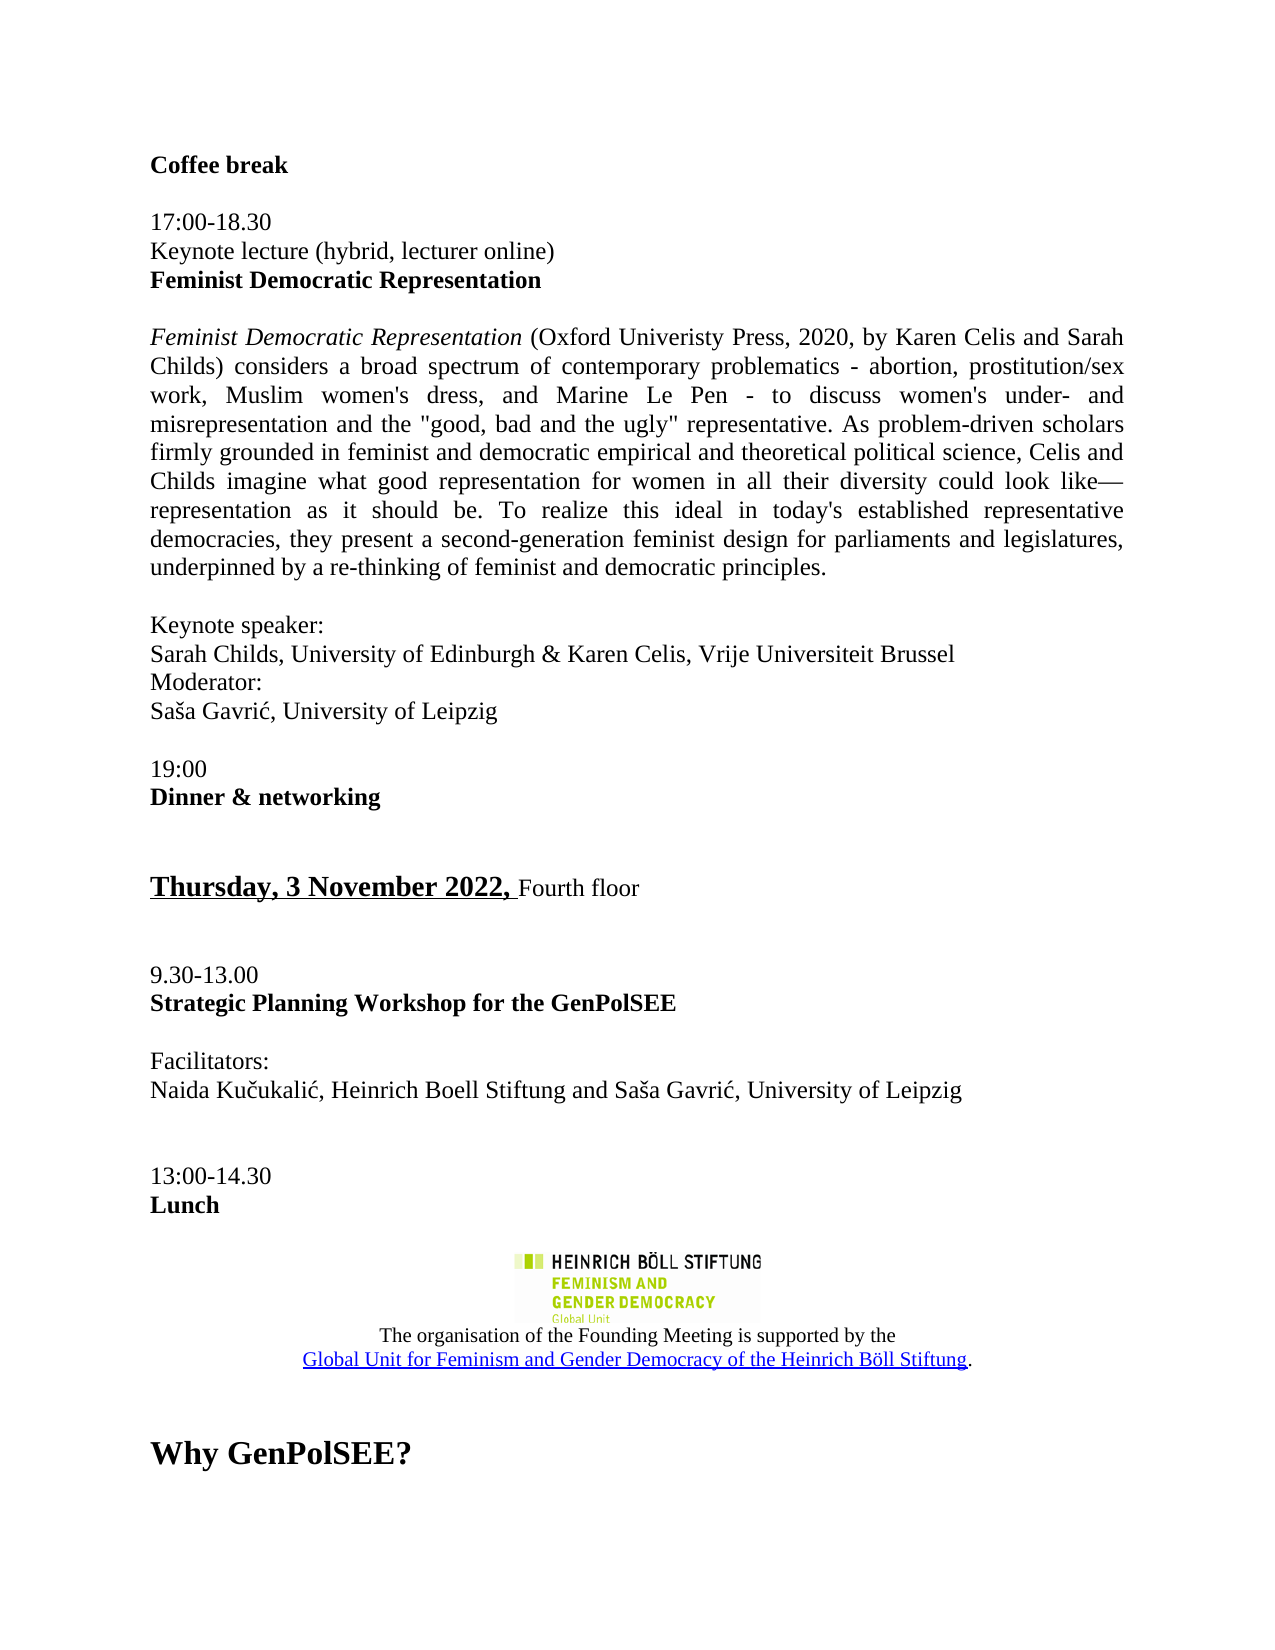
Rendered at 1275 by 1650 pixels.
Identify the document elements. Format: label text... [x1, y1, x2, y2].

picture [514, 1252, 761, 1323]
text Saša Gavrić, University of Leipzig [150, 696, 1125, 725]
text Dinner & networking [150, 782, 1125, 811]
text 9.30-13.00 [150, 960, 1125, 988]
text Sarah Childs, University of Edinburgh & Karen Celis, Vrije Universiteit Brussel [150, 639, 1125, 667]
text 13:00-14.30 [150, 1161, 1125, 1190]
text Lunch [150, 1190, 1125, 1218]
text Why GenPolSEE? [150, 1433, 1125, 1471]
text Moderator: [150, 667, 1125, 696]
text Keynote speaker: [150, 610, 1125, 639]
text Strategic Planning Workshop for the GenPolSEE [150, 988, 1125, 1017]
text Coffee break [150, 150, 1125, 179]
text 17:00-18.30 [150, 207, 1125, 236]
text Naida Kučukalić, Heinrich Boell Stiftung and Saša Gavrić, University of Leipzig [150, 1075, 1125, 1103]
text 19:00 [150, 754, 1125, 782]
text Keynote lecture (hybrid, lecturer online) [150, 236, 1125, 265]
text Thursday, 3 November 2022, Fourth floor [150, 869, 1125, 902]
text The organisation of the Founding Meeting is supported by the [150, 1322, 1125, 1347]
text Facilitators: [150, 1046, 1125, 1075]
text Feminist Democratic Representation [150, 265, 1125, 294]
text Global Unit for Feminism and Gender Democracy of the Heinrich Böll Stiftung. [150, 1347, 1125, 1371]
